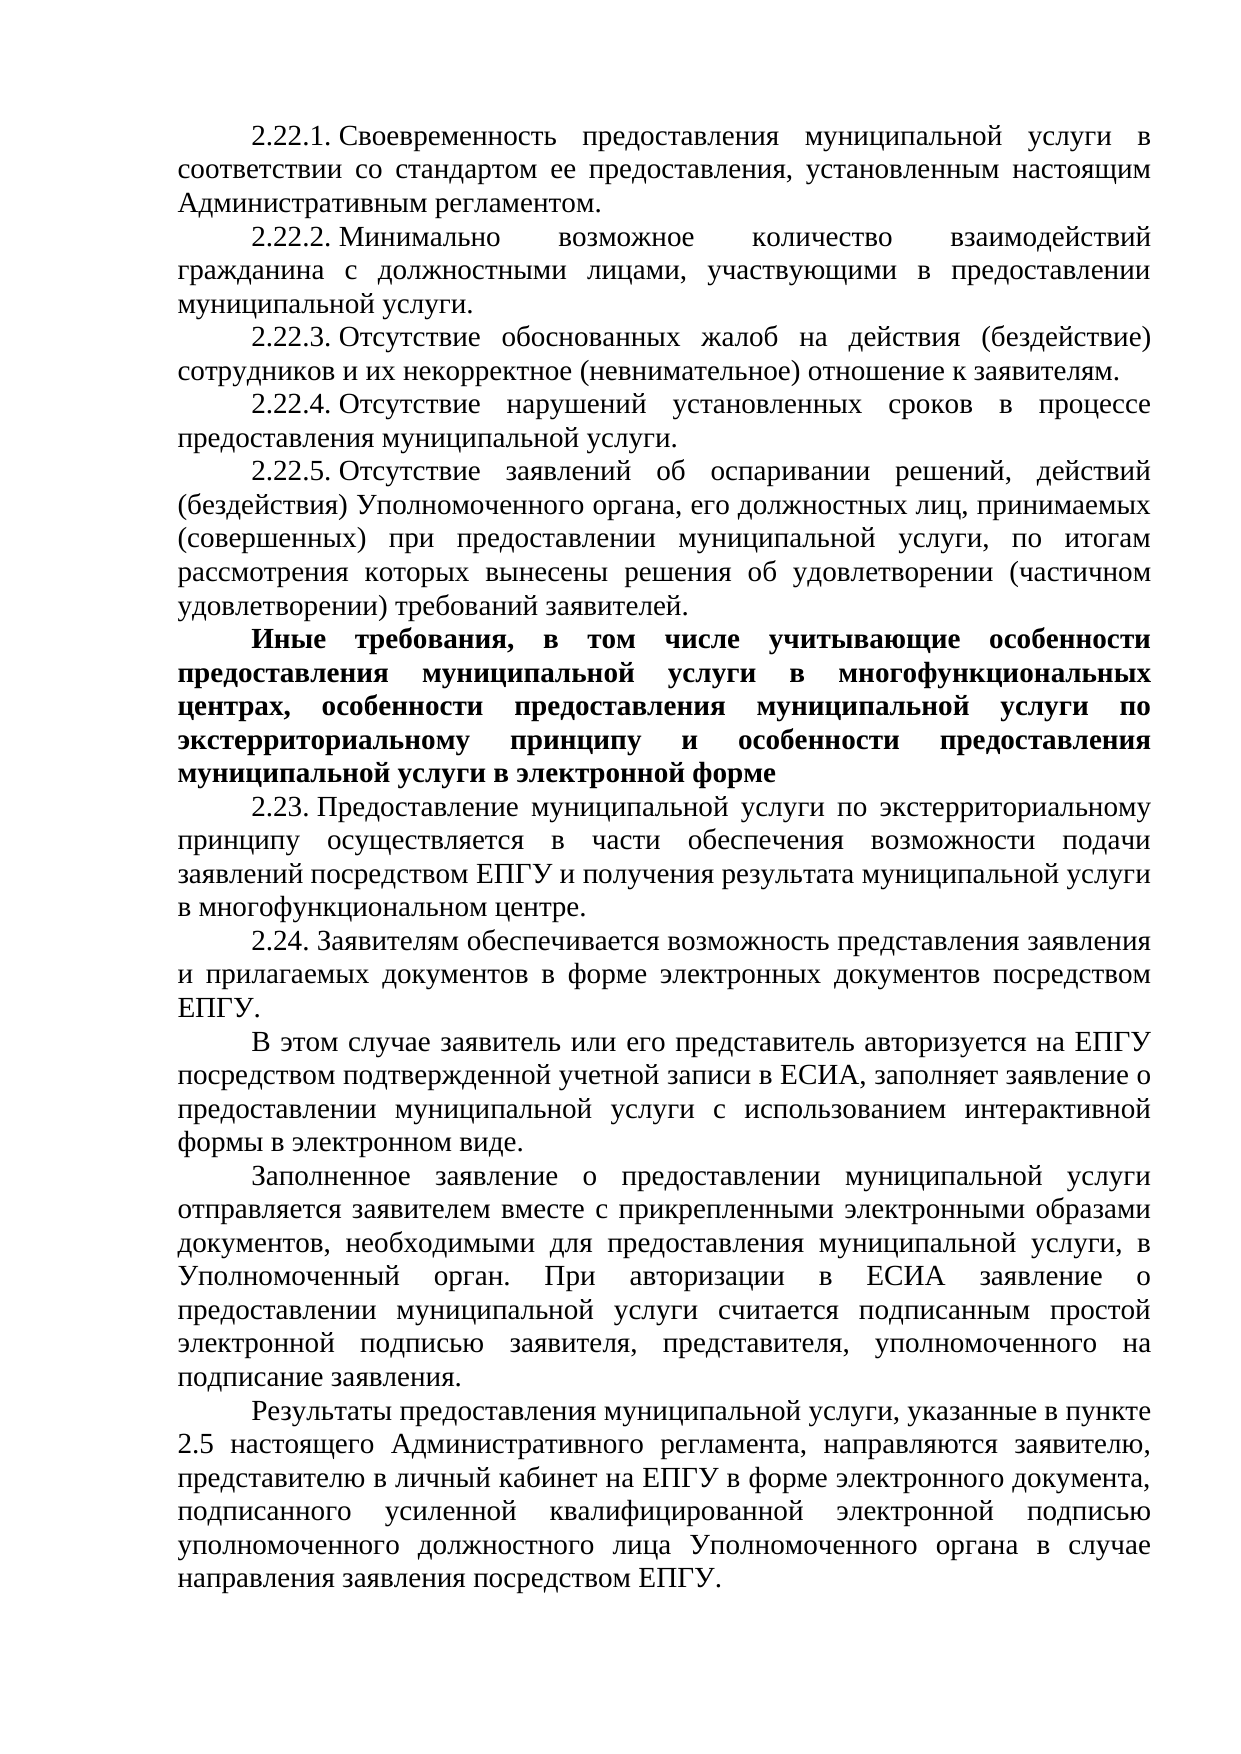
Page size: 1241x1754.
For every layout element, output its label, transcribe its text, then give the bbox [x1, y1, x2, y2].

text 2.24. Заявителям обеспечивается возможность представления заявления и прилагаемых документов в форме электронных документов посредством ЕПГУ. [177, 923, 1152, 1024]
text 2.22.3. Отсутствие обоснованных жалоб на действия (бездействие) сотрудников и их некорректное (невнимательное) отношение к заявителям. [177, 319, 1152, 386]
text Заполненное заявление о предоставлении муниципальной услуги отправляется заявителем вместе с прикрепленными электронными образами документов, необходимыми для предоставления муниципальной услуги, в Уполномоченный орган. При авторизации в ЕСИА заявление о предоставлении муниципальной услуги считается подписанным простой электронной подписью заявителя, представителя, уполномоченного на подписание заявления. [177, 1158, 1152, 1393]
text Иные требования, в том числе учитывающие особенности предоставления муниципальной услуги в многофункциональных центрах, особенности предоставления муниципальной услуги по экстерриториальному принципу и особенности предоставления муниципальной услуги в электронной форме [177, 621, 1152, 789]
text 2.22.1. Своевременность предоставления муниципальной услуги в соответствии со стандартом ее предоставления, установленным настоящим Административным регламентом. [177, 118, 1152, 219]
text 2.22.5. Отсутствие заявлений об оспаривании решений, действий (бездействия) Уполномоченного органа, его должностных лиц, принимаемых (совершенных) при предоставлении муниципальной услуги, по итогам рассмотрения которых вынесены решения об удовлетворении (частичном удовлетворении) требований заявителей. [177, 453, 1152, 621]
text В этом случае заявитель или его представитель авторизуется на ЕПГУ посредством подтвержденной учетной записи в ЕСИА, заполняет заявление о предоставлении муниципальной услуги с использованием интерактивной формы в электронном виде. [177, 1024, 1152, 1158]
text Результаты предоставления муниципальной услуги, указанные в пункте 2.5 настоящего Административного регламента, направляются заявителю, представителю в личный кабинет на ЕПГУ в форме электронного документа, подписанного усиленной квалифицированной электронной подписью уполномоченного должностного лица Уполномоченного органа в случае направления заявления посредством ЕПГУ. [177, 1393, 1152, 1594]
text 2.23. Предоставление муниципальной услуги по экстерриториальному принципу осуществляется в части обеспечения возможности подачи заявлений посредством ЕПГУ и получения результата муниципальной услуги в многофункциональном центре. [177, 789, 1152, 923]
text 2.22.2. Минимально возможное количество взаимодействий гражданина с должностными лицами, участвующими в предоставлении муниципальной услуги. [177, 219, 1152, 319]
text 2.22.4. Отсутствие нарушений установленных сроков в процессе предоставления муниципальной услуги. [177, 386, 1152, 453]
